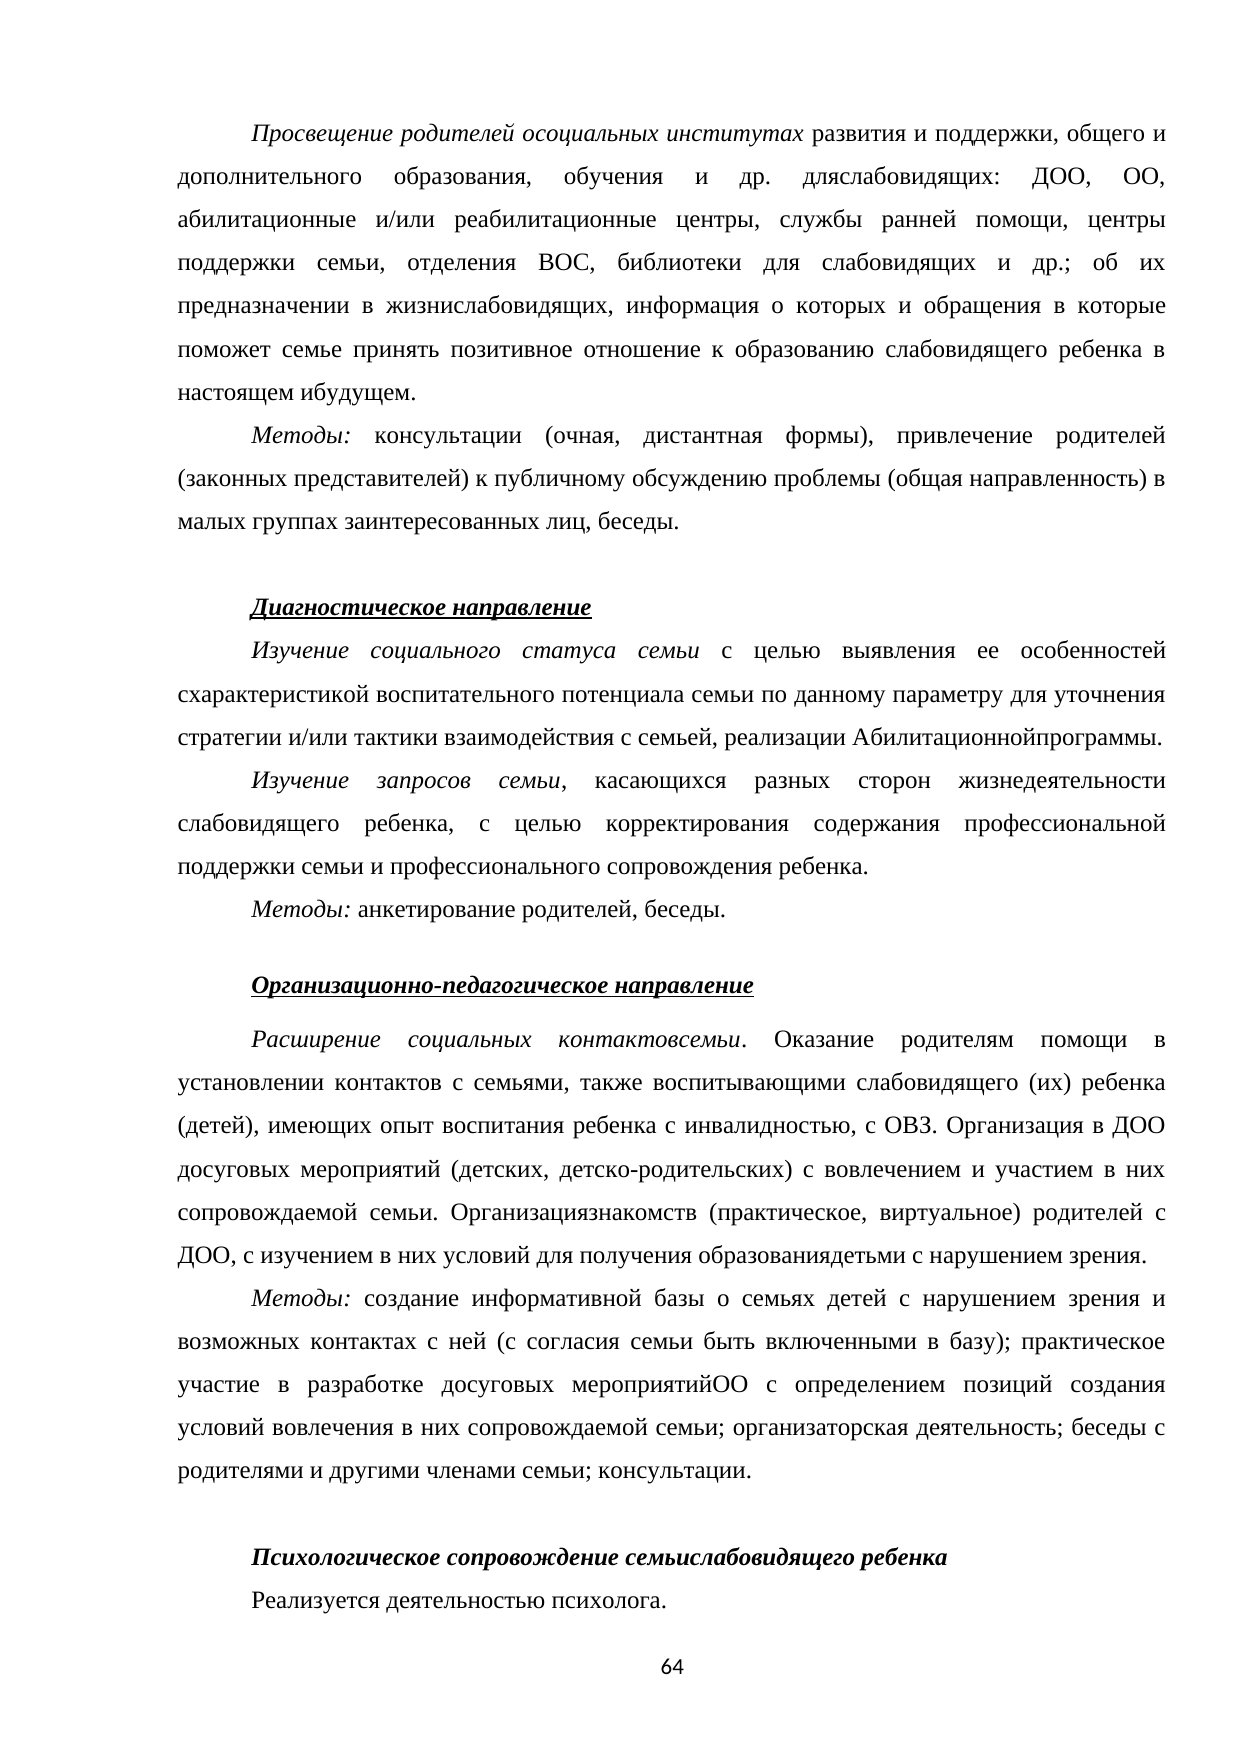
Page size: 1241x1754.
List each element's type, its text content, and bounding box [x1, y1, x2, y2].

text Расширение социальных контактовсемьи. Оказание родителям помощи в установлении контактов с семьями, также воспитывающими слабовидящего (их) ребенка (детей), имеющих опыт воспитания ребенка с инвалидностью, с ОВЗ. Организация в ДОО досуговых мероприятий (детских, детско-родительских) с вовлечением и участием в них сопровождаемой семьи. Организациязнакомств (практическое, виртуальное) родителей с ДОО, с изучением в них условий для получения образованиядетьми с нарушением зрения. [177, 1024, 1167, 1269]
text Изучение социального статуса семьи с целью выявления ее особенностей схарактеристикой воспитательного потенциала семьи по данному параметру для уточнения стратегии и/или тактики взаимодействия с семьей, реализации Абилитационнойпрограммы. [177, 636, 1167, 751]
text Изучение запросов семьи, касающихся разных сторон жизнедеятельности слабовидящего ребенка, с целью корректирования содержания профессиональной поддержки семьи и профессионального сопровождения ребенка. [177, 765, 1167, 880]
text Методы: анкетирование родителей, беседы. [177, 894, 1167, 923]
text Просвещение родителей осоциальных институтах развития и поддержки, общего и дополнительного образования, обучения и др. дляслабовидящих: ДОО, ОО, абилитационные и/или реабилитационные центры, службы ранней помощи, центры поддержки семьи, отделения ВОС, библиотеки для слабовидящих и др.; об их предназначении в жизнислабовидящих, информация о которых и обращения в которые поможет семье принять позитивное отношение к образованию слабовидящего ребенка в настоящем ибудущем. [177, 118, 1167, 406]
text Методы: создание информативной базы о семьях детей с нарушением зрения и возможных контактах с ней (с согласия семьи быть включенными в базу); практическое участие в разработке досуговых мероприятийОО с определением позиций создания условий вовлечения в них сопровождаемой семьи; организаторская деятельность; беседы с родителями и другими членами семьи; консультации. [177, 1283, 1167, 1484]
text Психологическое сопровождение семьислабовидящего ребенка [177, 1542, 1167, 1571]
text Организационно-педагогическое направление [177, 971, 1167, 999]
text Методы: консультации (очная, дистантная формы), привлечение родителей (законных представителей) к публичному обсуждению проблемы (общая направленность) в малых группах заинтересованных лиц, беседы. [177, 420, 1167, 535]
text Диагностическое направление [177, 592, 1167, 621]
text Реализуется деятельностью психолога. [177, 1585, 1167, 1614]
